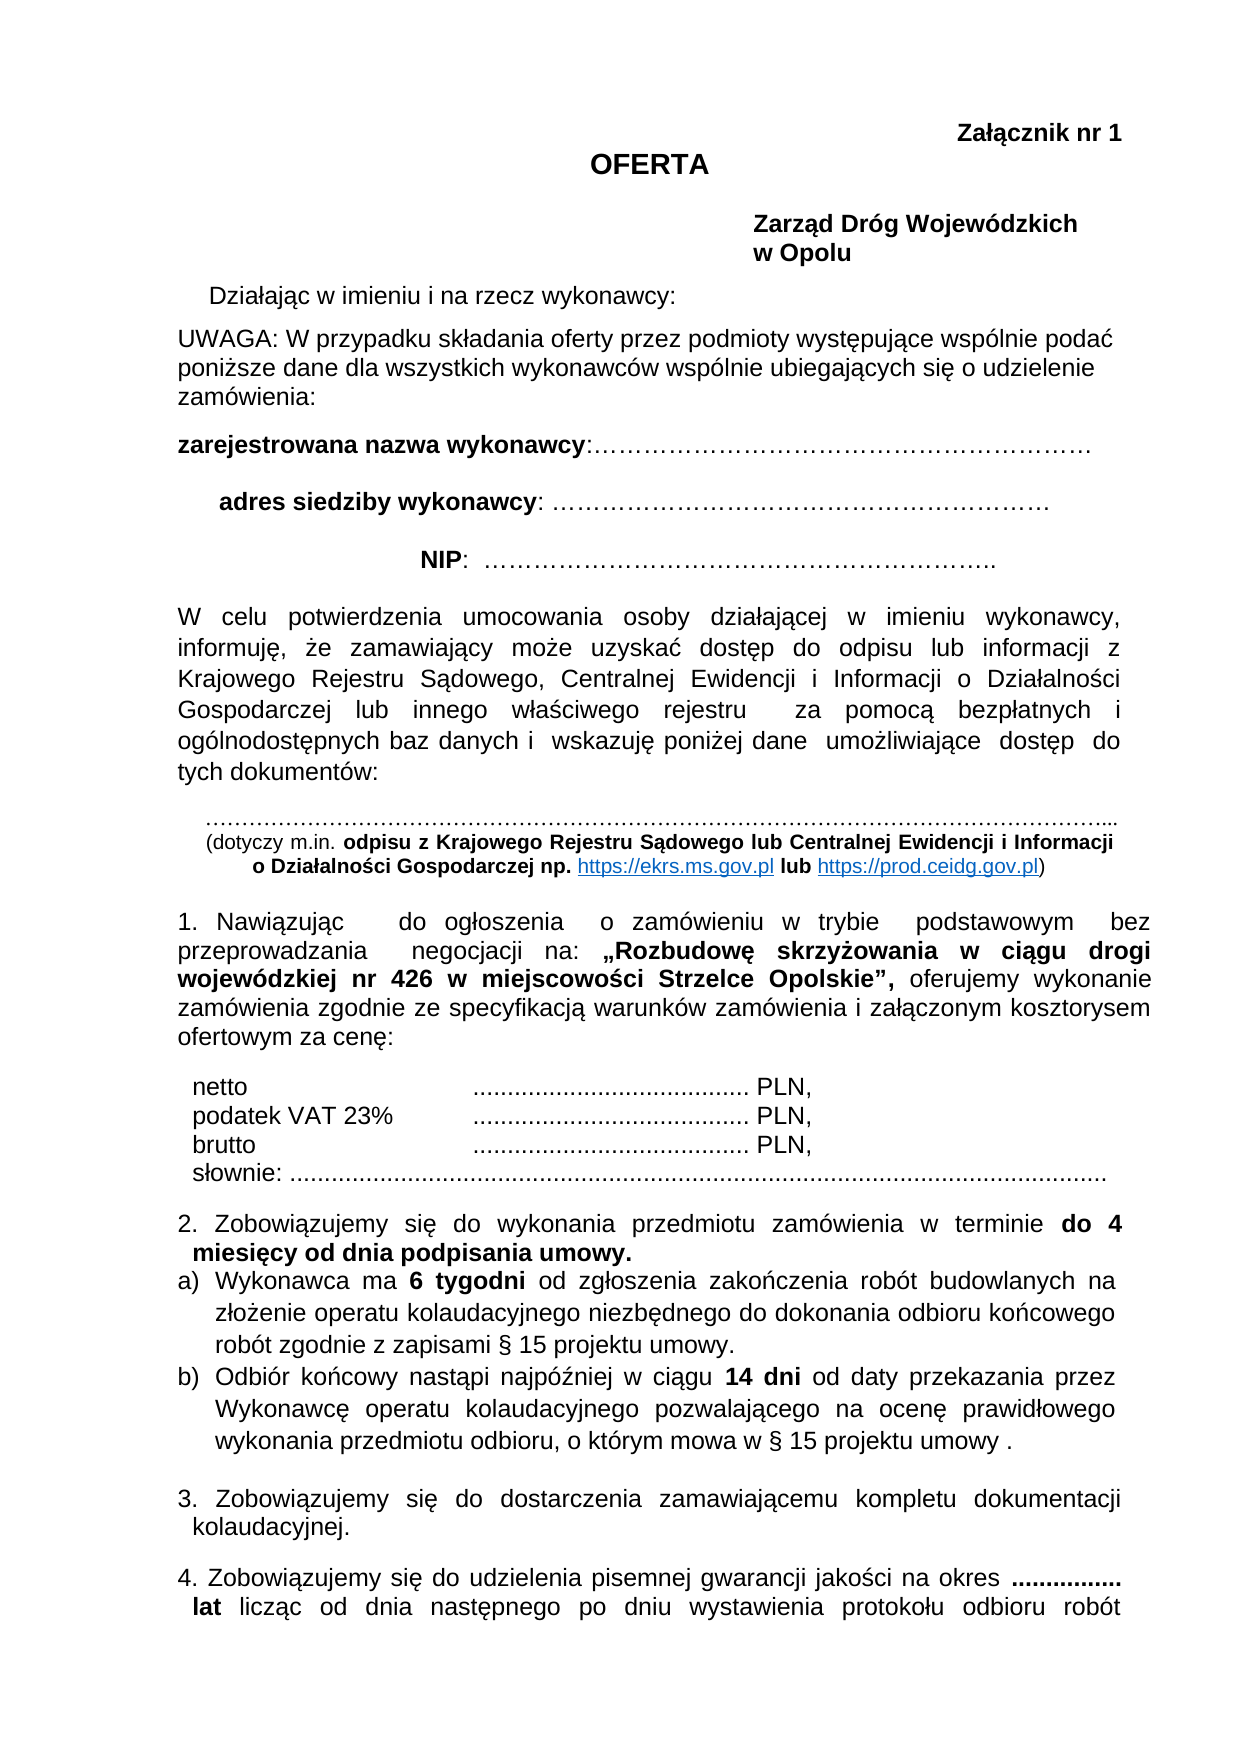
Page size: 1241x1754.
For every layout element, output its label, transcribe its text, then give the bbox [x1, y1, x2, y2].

text brutto ........................................ PLN, [192, 1130, 1122, 1158]
text W celu potwierdzenia umocowania osoby działającej w imieniu wykonawcy, informuję, że zamawiający może uzyskać dostęp do odpisu lub informacji z Krajowego Rejestru Sądowego, Centralnej Ewidencji i Informacji o Działalności Gospodarczej lub innego właściwego rejestru za pomocą bezpłatnych i ogólnodostępnych baz danych i wskazuję poniżej dane umożliwiające dostęp do tych dokumentów: [177, 602, 1122, 786]
text ……………………………………………………………………………………………………………... [177, 805, 1122, 830]
text słownie: ...................................................................................................................... [192, 1158, 1122, 1187]
text Zarząd Dróg Wojewódzkich [753, 209, 1122, 238]
text zarejestrowana nazwa wykonawcy:…………………………………………………… [177, 429, 1122, 458]
text OFERTA [177, 147, 1122, 180]
text 3. Zobowiązujemy się do dostarczenia zamawiającemu kompletu dokumentacji kolaudacyjnej. [177, 1484, 1122, 1541]
text (dotyczy m.in. odpisu z Krajowego Rejestru Sądowego lub Centralnej Ewidencji i Informacji o Działalności Gospodarczej np. https://ekrs.ms.gov.pl lub https://prod.ceidg.gov.pl) [177, 830, 1122, 878]
text 1. Nawiązując do ogłoszenia o zamówieniu w trybie podstawowym bez przeprowadzania negocjacji na: „Rozbudowę skrzyżowania w ciągu drogi wojewódzkiej nr 426 w miejscowości Strzelce Opolskie”, oferujemy wykonanie zamówienia zgodnie ze specyfikacją warunków zamówienia i załączonym kosztorysem ofertowym za cenę: [177, 907, 1152, 1051]
text UWAGA: W przypadku składania oferty przez podmioty występujące wspólnie podać poniższe dane dla wszystkich wykonawców wspólnie ubiegających się o udzielenie zamówienia: [177, 324, 1122, 410]
text podatek VAT 23% ........................................ PLN, [192, 1101, 1122, 1130]
text NIP: …………………………………………………….. [177, 544, 1122, 573]
text Działając w imieniu i na rzecz wykonawcy: [177, 281, 1122, 310]
text Załącznik nr 1 [177, 118, 1122, 147]
text w Opolu [753, 238, 1122, 267]
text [177, 1563, 1122, 1620]
list Odbiór końcowy nastąpi najpóźniej w ciągu 14 dni od daty przekazania przez Wykonawcę operatu kolaudacyjnego pozwalającego na ocenę prawidłowego wykonania przedmiotu odbioru, o którym mowa w § 15 projektu umowy . [177, 1362, 1117, 1454]
list Wykonawca ma 6 tygodni od zgłoszenia zakończenia robót budowlanych na złożenie operatu kolaudacyjnego niezbędnego do dokonania odbioru końcowego robót zgodnie z zapisami § 15 projektu umowy. [177, 1266, 1117, 1359]
text netto ........................................ PLN, [192, 1072, 1122, 1101]
text 2. Zobowiązujemy się do wykonania przedmiotu zamówienia w terminie do 4 miesięcy od dnia podpisania umowy. [177, 1209, 1122, 1266]
text adres siedziby wykonawcy: …………………………………………………… [177, 487, 1122, 516]
